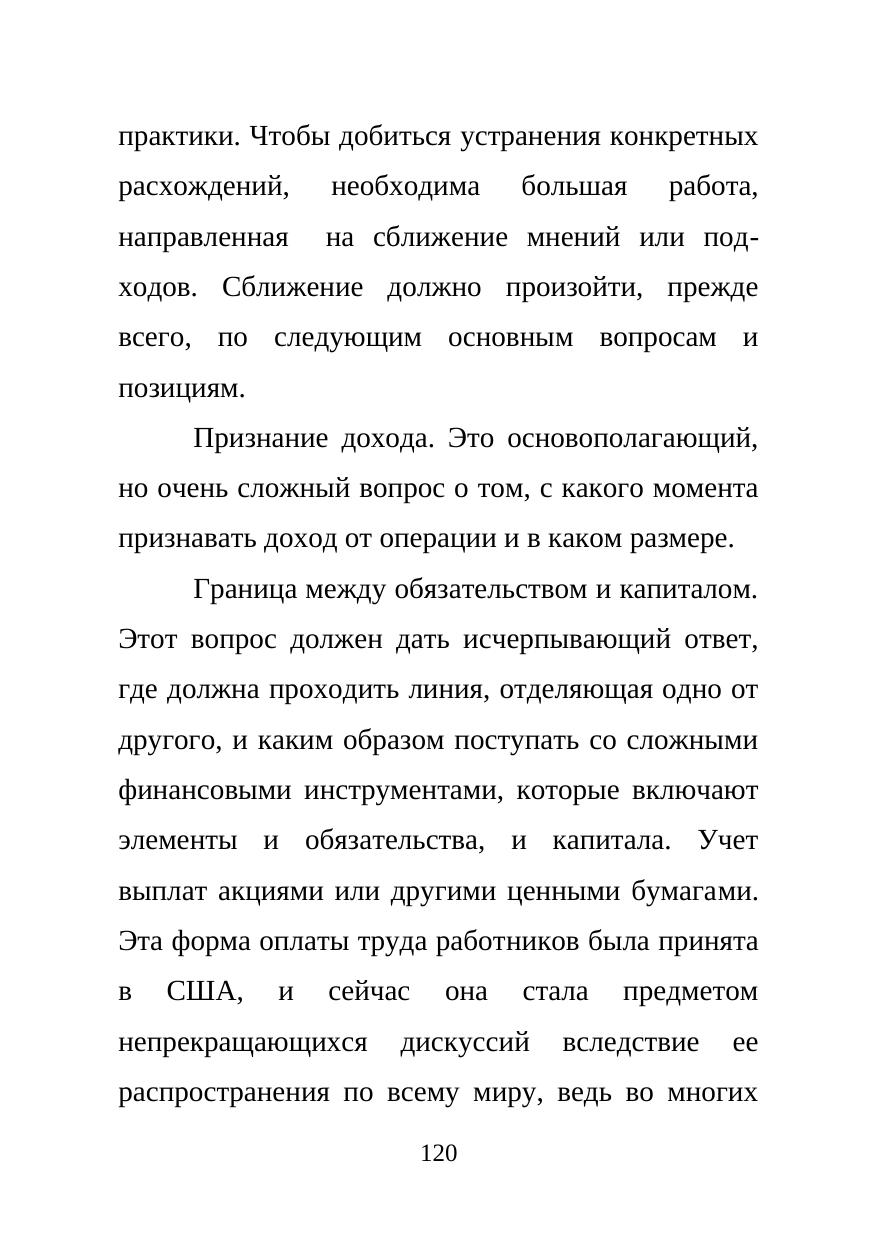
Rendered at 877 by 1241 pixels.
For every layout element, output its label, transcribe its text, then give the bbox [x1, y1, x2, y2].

text Признание дохода. Это основополагающий, но очень сложный вопрос о том, с какого момента признавать доход от операции и в каком размере. [118, 420, 759, 554]
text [118, 118, 759, 403]
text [118, 571, 759, 1108]
